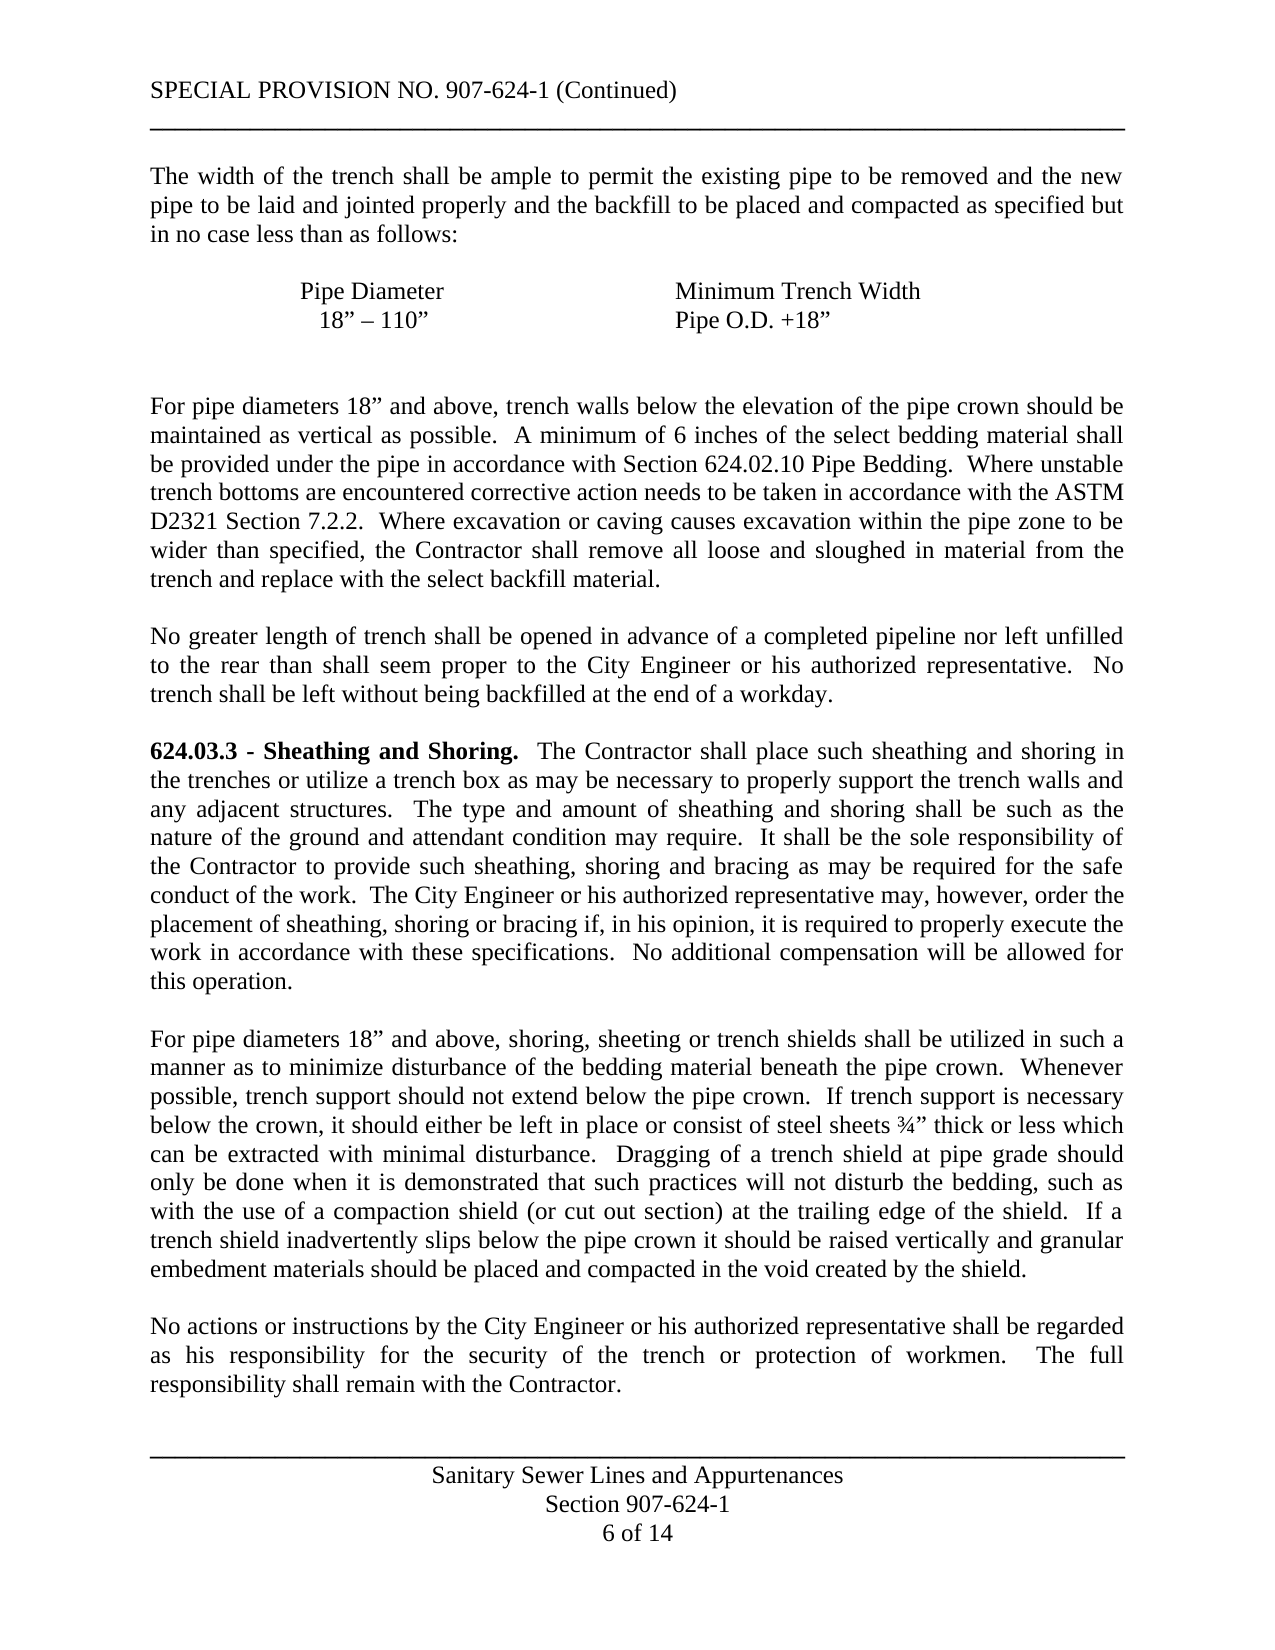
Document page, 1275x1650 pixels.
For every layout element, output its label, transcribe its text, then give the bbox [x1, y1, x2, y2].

text No greater length of trench shall be opened in advance of a completed pipeline nor left unfilled to the rear than shall seem proper to the City Engineer or his authorized representative. No trench shall be left without being backfilled at the end of a workday. [150, 621, 1125, 707]
text Pipe Diameter Minimum Trench Width [225, 276, 1125, 305]
text No actions or instructions by the City Engineer or his authorized representative shall be regarded as his responsibility for the security of the trench or protection of workmen. The full responsibility shall remain with the Contractor. [150, 1311, 1125, 1397]
text 624.03.3 - Sheathing and Shoring. The Contractor shall place such sheathing and shoring in the trenches or utilize a trench box as may be necessary to properly support the trench walls and any adjacent structures. The type and amount of sheathing and shoring shall be such as the nature of the ground and attendant condition may require. It shall be the sole responsibility of the Contractor to provide such sheathing, shoring and bracing as may be required for the safe conduct of the work. The City Engineer or his authorized representative may, however, order the placement of sheathing, shoring or bracing if, in his opinion, it is required to properly execute the work in accordance with these specifications. No additional compensation will be allowed for this operation. [150, 736, 1125, 995]
list The width of the trench shall be ample to permit the existing pipe to be removed and the new pipe to be laid and jointed properly and the backfill to be placed and compacted as specified but in no case less than as follows: [150, 161, 1125, 247]
list For pipe diameters 18” and above, trench walls below the elevation of the pipe crown should be maintained as vertical as possible. A minimum of 6 inches of the select bedding material shall be provided under the pipe in accordance with Section 624.02.10 Pipe Bedding. Where unstable trench bottoms are encountered corrective action needs to be taken in accordance with the ASTM D2321 Section 7.2.2. Where excavation or caving causes excavation within the pipe zone to be wider than specified, the Contractor shall remove all loose and sloughed in material from the trench and replace with the select backfill material. [150, 391, 1125, 592]
text For pipe diameters 18” and above, shoring, sheeting or trench shields shall be utilized in such a manner as to minimize disturbance of the bedding material beneath the pipe crown. Whenever possible, trench support should not extend below the pipe crown. If trench support is necessary below the crown, it should either be left in place or consist of steel sheets ¾” thick or less which can be extracted with minimal disturbance. Dragging of a trench shield at pipe grade should only be done when it is demonstrated that such practices will not disturb the bedding, such as with the use of a compaction shield (or cut out section) at the trailing edge of the shield. If a trench shield inadvertently slips below the pipe crown it should be raised vertically and granular embedment materials should be placed and compacted in the void created by the shield. [150, 1024, 1125, 1282]
text 18” – 110” Pipe O.D. +18” [150, 305, 1125, 334]
